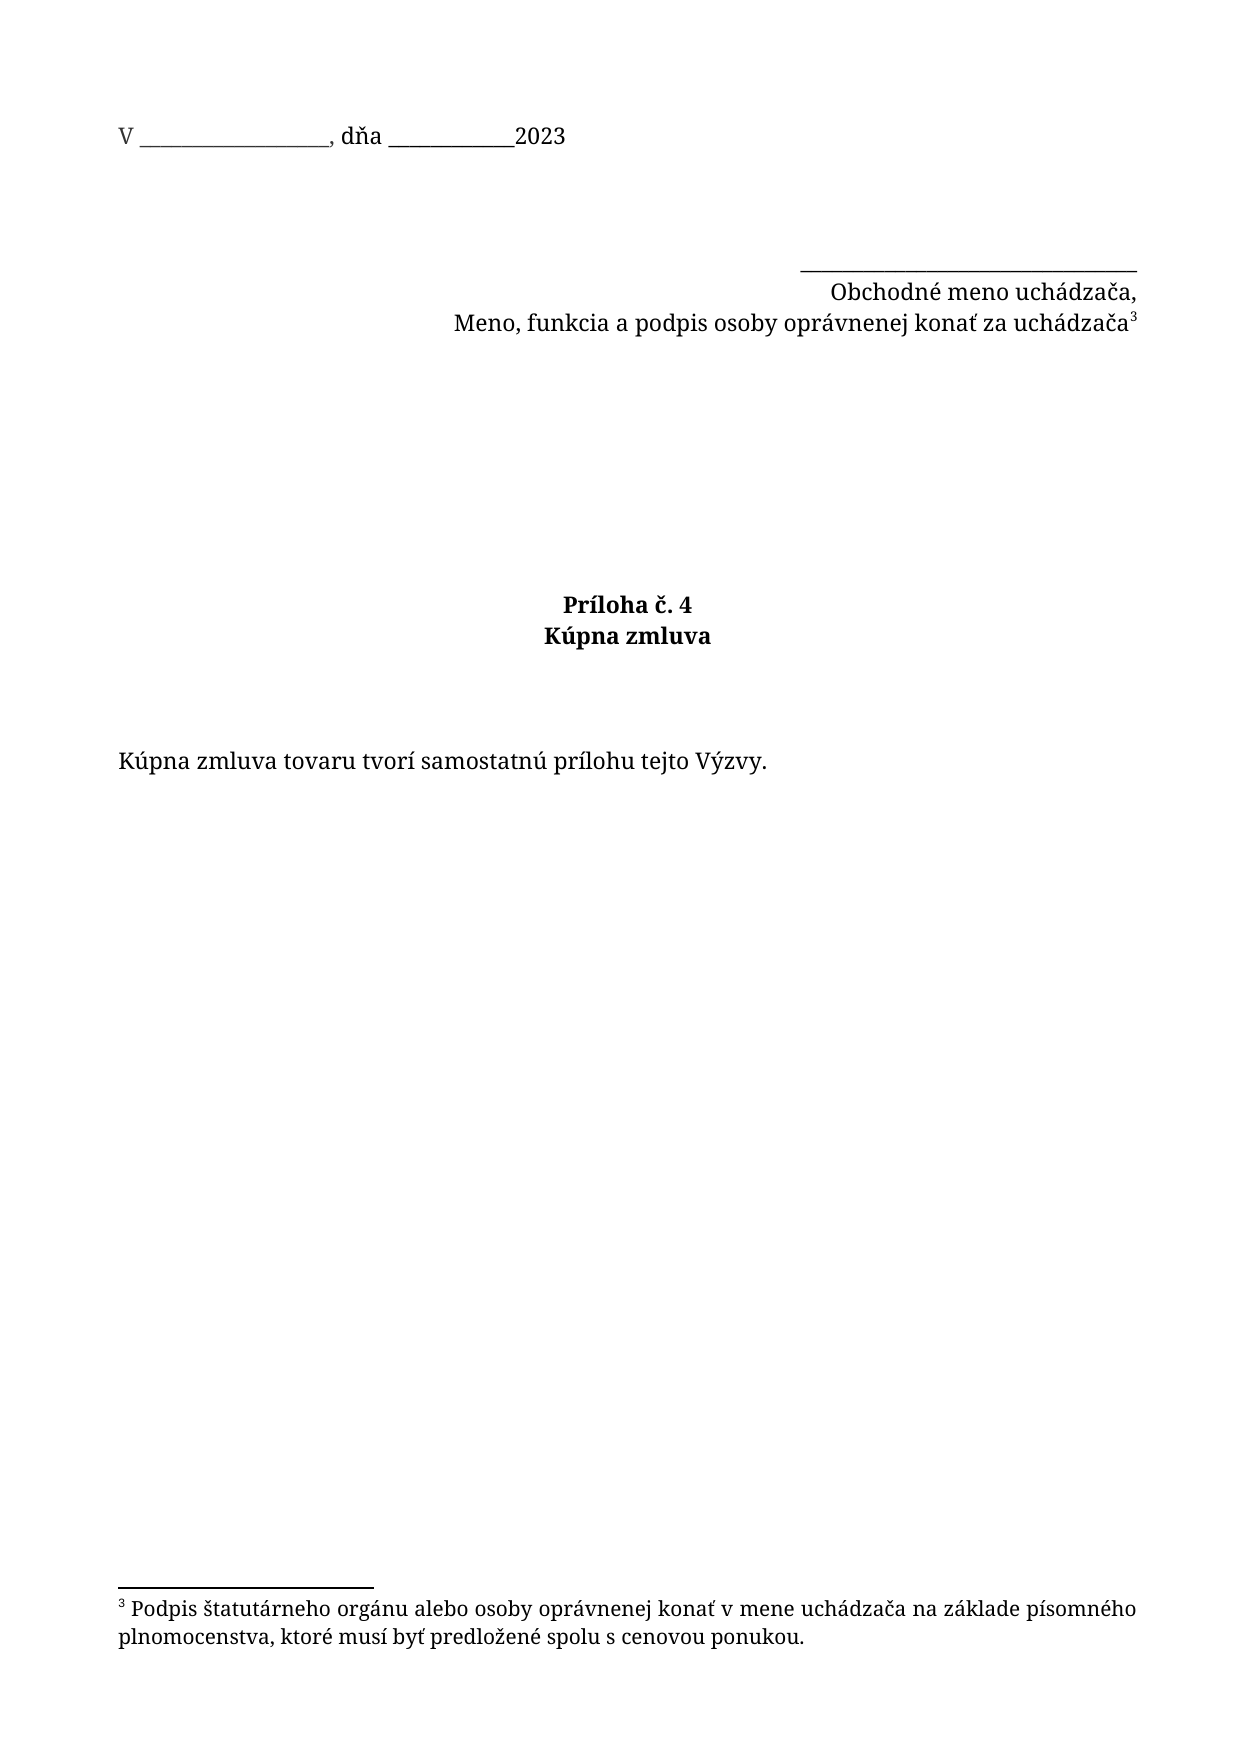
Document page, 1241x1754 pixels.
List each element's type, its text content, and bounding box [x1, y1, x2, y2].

text ________________________________ [118, 245, 1137, 276]
text V __________________, dňa ____________2023 [118, 120, 1137, 151]
text Kúpna zmluva [118, 620, 1137, 651]
text Obchodné meno uchádzača, [118, 276, 1137, 307]
text Kúpna zmluva tovaru tvorí samostatnú prílohu tejto Výzvy. [118, 745, 1137, 776]
text Príloha č. 4 [118, 589, 1137, 620]
text Meno, funkcia a podpis osoby oprávnenej konať za uchádzača [118, 307, 1137, 339]
